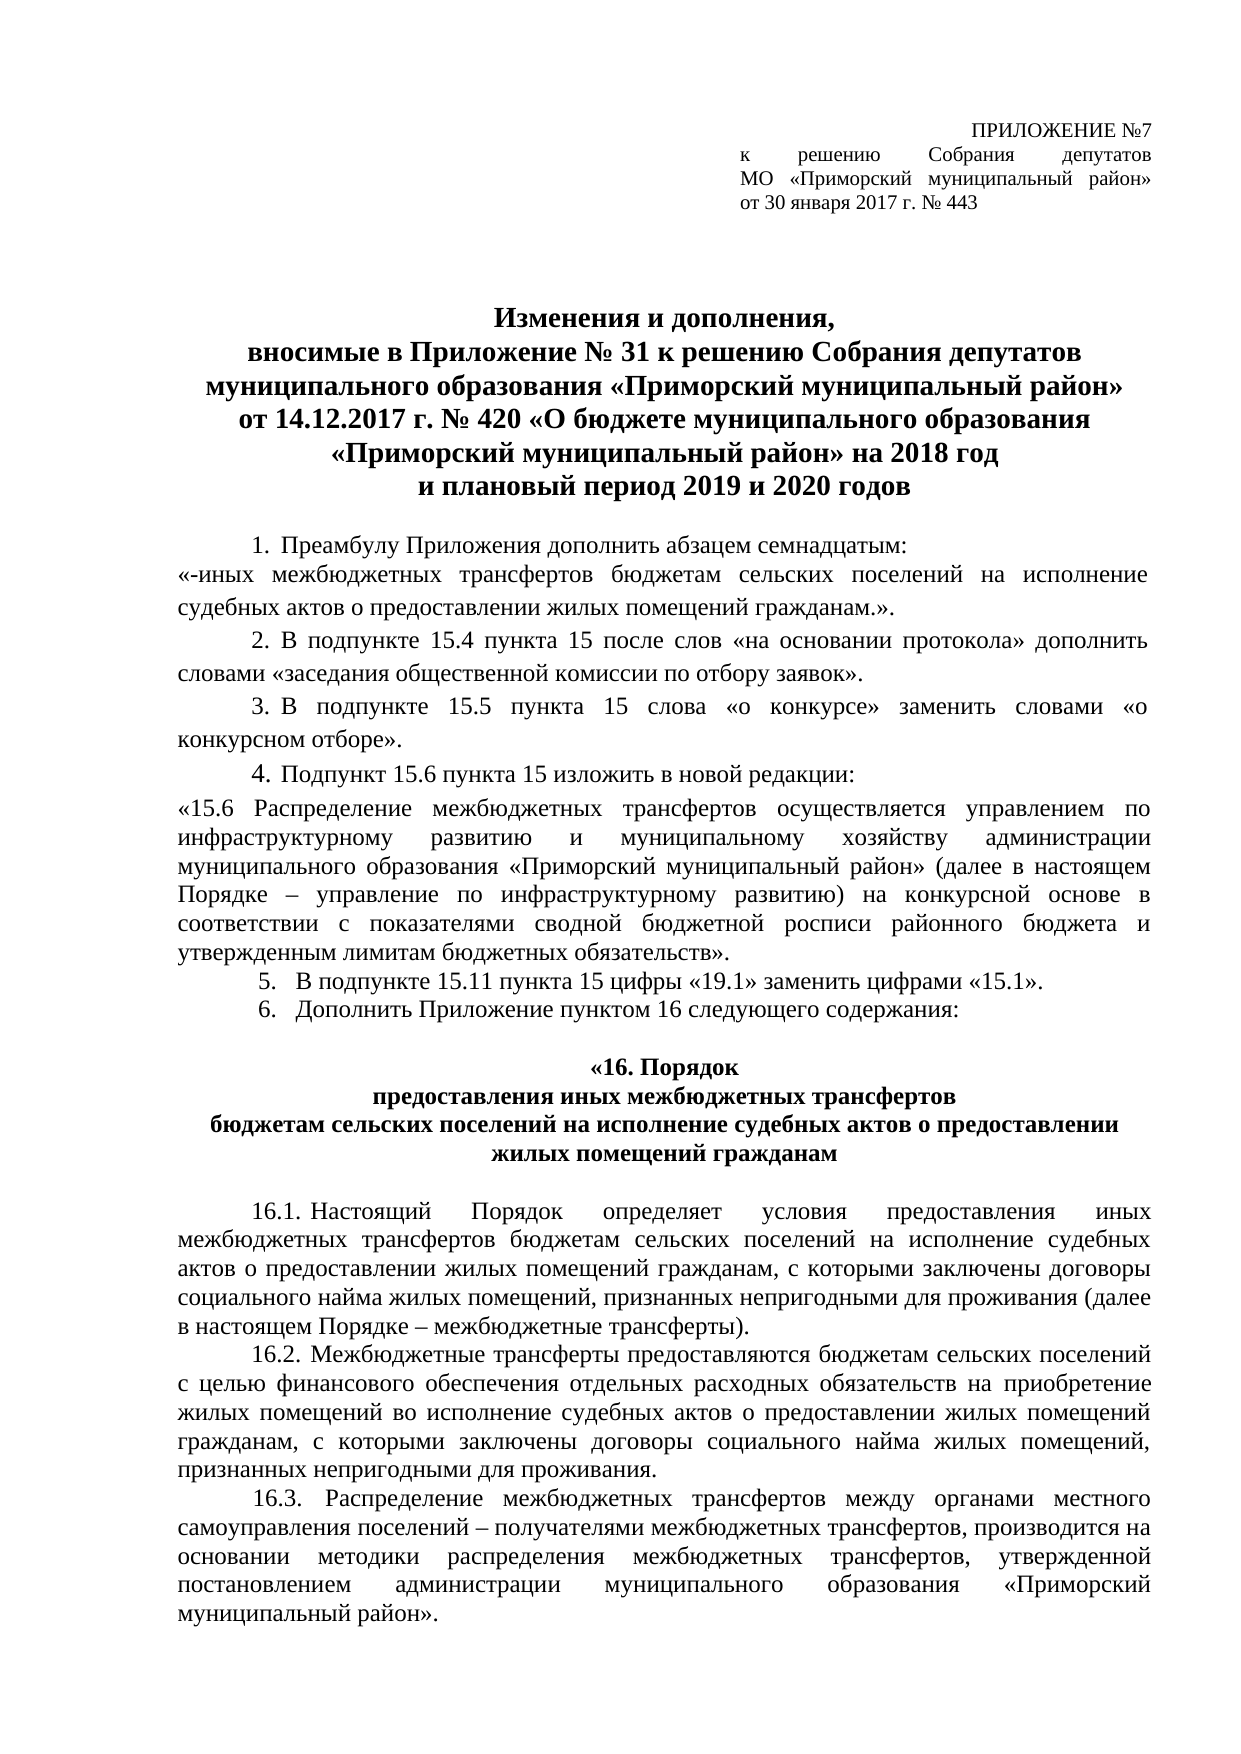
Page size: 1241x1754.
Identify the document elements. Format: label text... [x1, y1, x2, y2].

list В подпункте 15.5 пункта 15 слова «о конкурсе» заменить словами «о конкурсном отборе». [177, 691, 1149, 753]
text ПРИЛОЖЕНИЕ №7 [740, 118, 1152, 142]
text к решению Собрания депутатов МО «Приморский муниципальный район» от 30 января 2017 г. № 443 [740, 142, 1152, 214]
text «16. Порядок [177, 1052, 1152, 1081]
text 16.3. Распределение межбюджетных трансфертов между органами местного самоуправления поселений – получателями межбюджетных трансфертов, производится на основании методики распределения межбюджетных трансфертов, утвержденной постановлением администрации муниципального образования «Приморский муниципальный район». [177, 1483, 1152, 1627]
title и плановый период 2019 и 2020 годов [177, 468, 1152, 502]
text 16.1. Настоящий Порядок определяет условия предоставления иных межбюджетных трансфертов бюджетам сельских поселений на исполнение судебных актов о предоставлении жилых помещений гражданам, с которыми заключены договоры социального найма жилых помещений, признанных непригодными для проживания (далее в настоящем Порядке – межбюджетные трансферты). [177, 1196, 1152, 1339]
title Изменения и дополнения, [177, 301, 1152, 334]
title Преамбулу Приложения дополнить абзацем семнадцатым: [251, 531, 1152, 559]
list В подпункте 15.11 пункта 15 цифры «19.1» заменить цифрами «15.1». [258, 966, 1152, 994]
list Подпункт 15.6 пункта 15 изложить в новой редакции: [177, 757, 1149, 789]
text «-иных межбюджетных трансфертов бюджетам сельских поселений на исполнение судебных актов о предоставлении жилых помещений гражданам.». [177, 559, 1149, 621]
text бюджетам сельских поселений на исполнение судебных актов о предоставлении жилых помещений гражданам [177, 1109, 1152, 1167]
title вносимые в Приложение № 31 к решению Собрания депутатов муниципального образования «Приморский муниципальный район» [177, 334, 1152, 401]
text предоставления иных межбюджетных трансфертов [177, 1081, 1152, 1109]
list В подпункте 15.4 пункта 15 после слов «на основании протокола» дополнить словами «заседания общественной комиссии по отбору заявок». [177, 625, 1149, 687]
text 16.2. Межбюджетные трансферты предоставляются бюджетам сельских поселений с целью финансового обеспечения отдельных расходных обязательств на приобретение жилых помещений во исполнение судебных актов о предоставлении жилых помещений гражданам, с которыми заключены договоры социального найма жилых помещений, признанных непригодными для проживания. [177, 1339, 1152, 1483]
list Дополнить Приложение пунктом 16 следующего содержания: [258, 994, 1152, 1023]
title от 14.12.2017 г. № 420 «О бюджете муниципального образования «Приморский муниципальный район» на 2018 год [177, 401, 1152, 468]
text «15.6 Распределение межбюджетных трансфертов осуществляется управлением по инфраструктурному развитию и муниципальному хозяйству администрации муниципального образования «Приморский муниципальный район» (далее в настоящем Порядке – управление по инфраструктурному развитию) на конкурсной основе в соответствии с показателями сводной бюджетной росписи районного бюджета и утвержденным лимитам бюджетных обязательств». [177, 793, 1152, 966]
